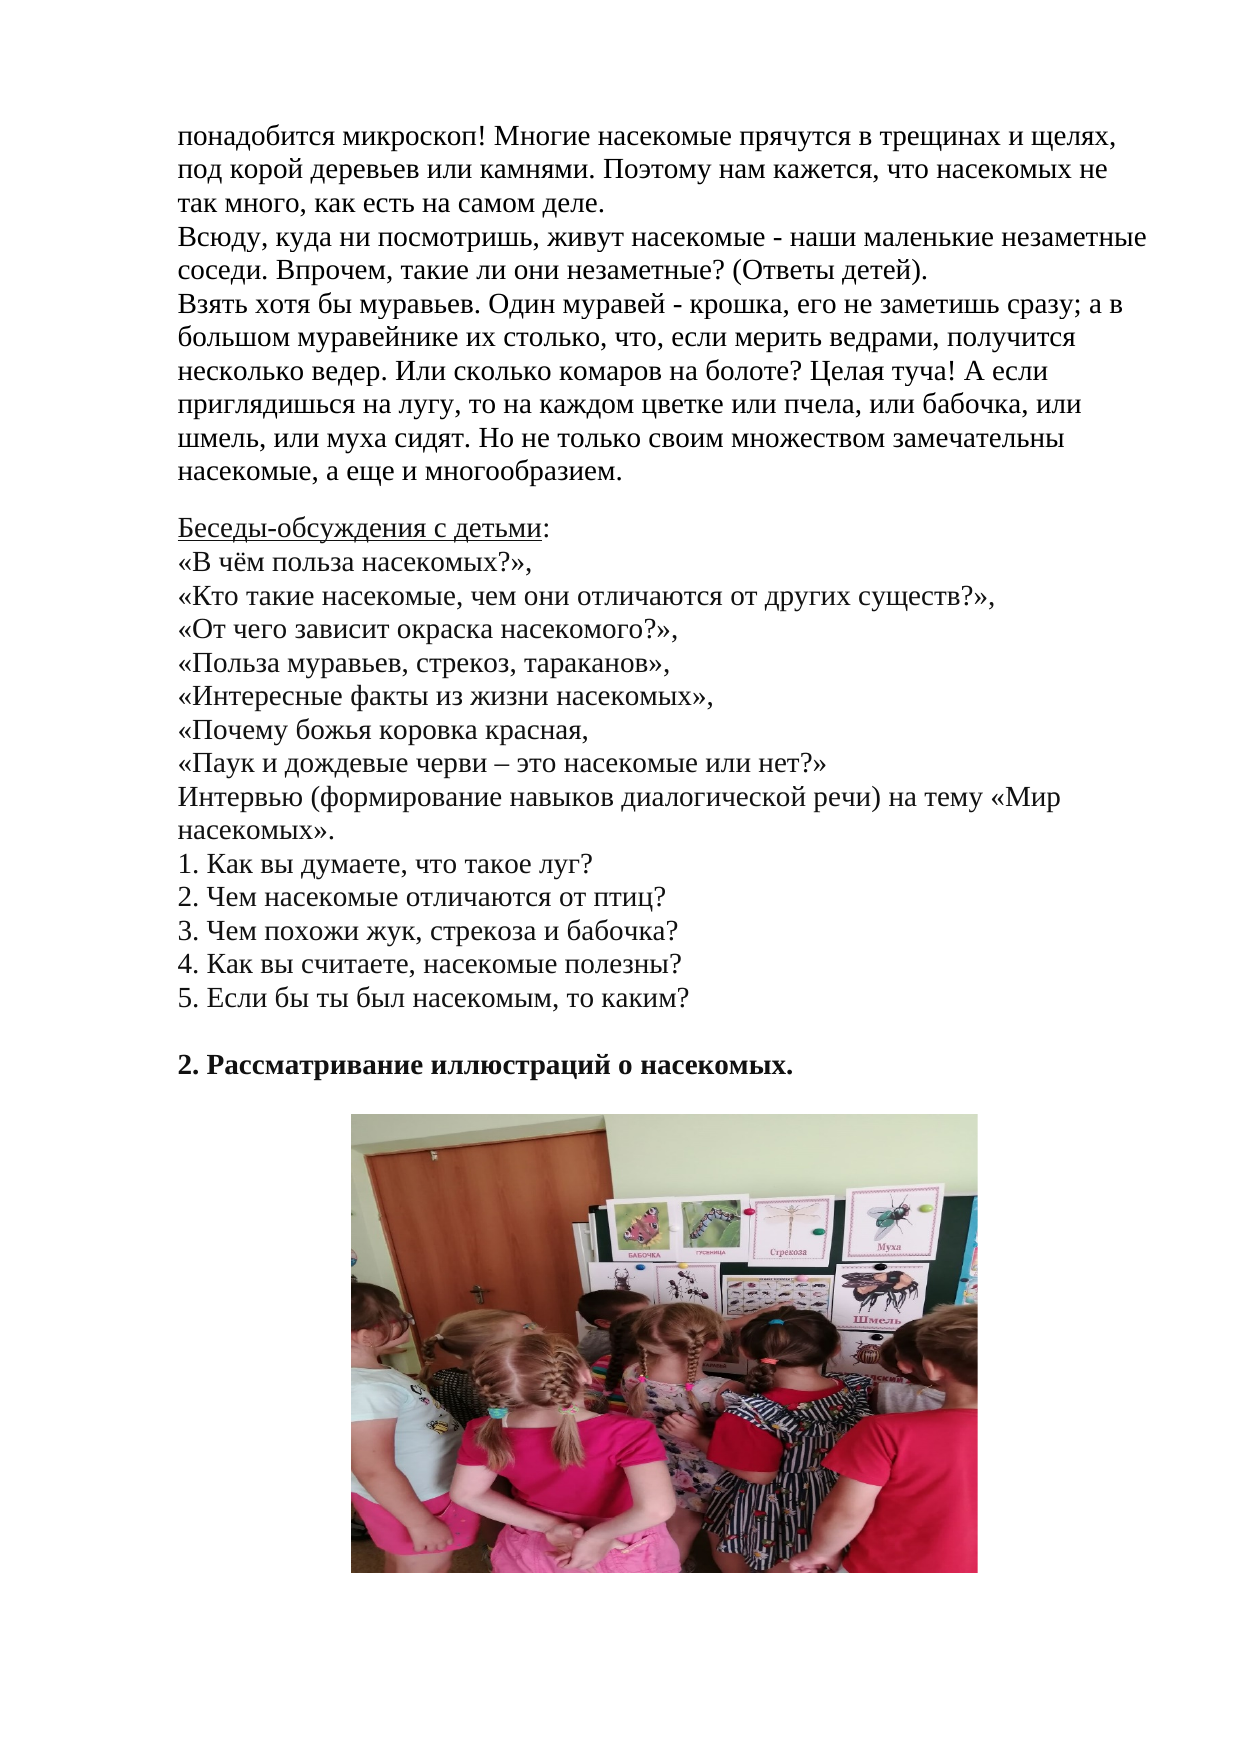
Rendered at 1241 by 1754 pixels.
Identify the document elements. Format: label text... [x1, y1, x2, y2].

picture [351, 1114, 978, 1573]
text «Почему божья коровка красная, [177, 712, 1152, 745]
text «Интересные факты из жизни насекомых», [177, 678, 1152, 712]
text «В чём польза насекомых?», [177, 544, 1152, 578]
text «Паук и дождевые черви – это насекомые или нет?» [177, 745, 1152, 779]
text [177, 118, 1152, 487]
text 2. Рассматривание иллюстраций о насекомых. [177, 1047, 1152, 1081]
text Интервью (формирование навыков диалогической речи) на тему «Мир насекомых». [177, 779, 1152, 846]
text «Польза муравьев, стрекоз, тараканов», [177, 645, 1152, 678]
text 5. Если бы ты был насекомым, то каким? [177, 980, 1152, 1014]
text 4. Как вы считаете, насекомые полезны? [177, 947, 1152, 980]
text 1. Как вы думаете, что такое луг? 2. Чем насекомые отличаются от птиц? 3. Чем похожи жук, стрекоза и бабочка? [177, 846, 1152, 947]
text Беседы-обсуждения с детьми: [177, 511, 1152, 544]
text «От чего зависит окраска насекомого?», [177, 611, 1152, 645]
text «Кто такие насекомые, чем они отличаются от других существ?», [177, 578, 1152, 611]
